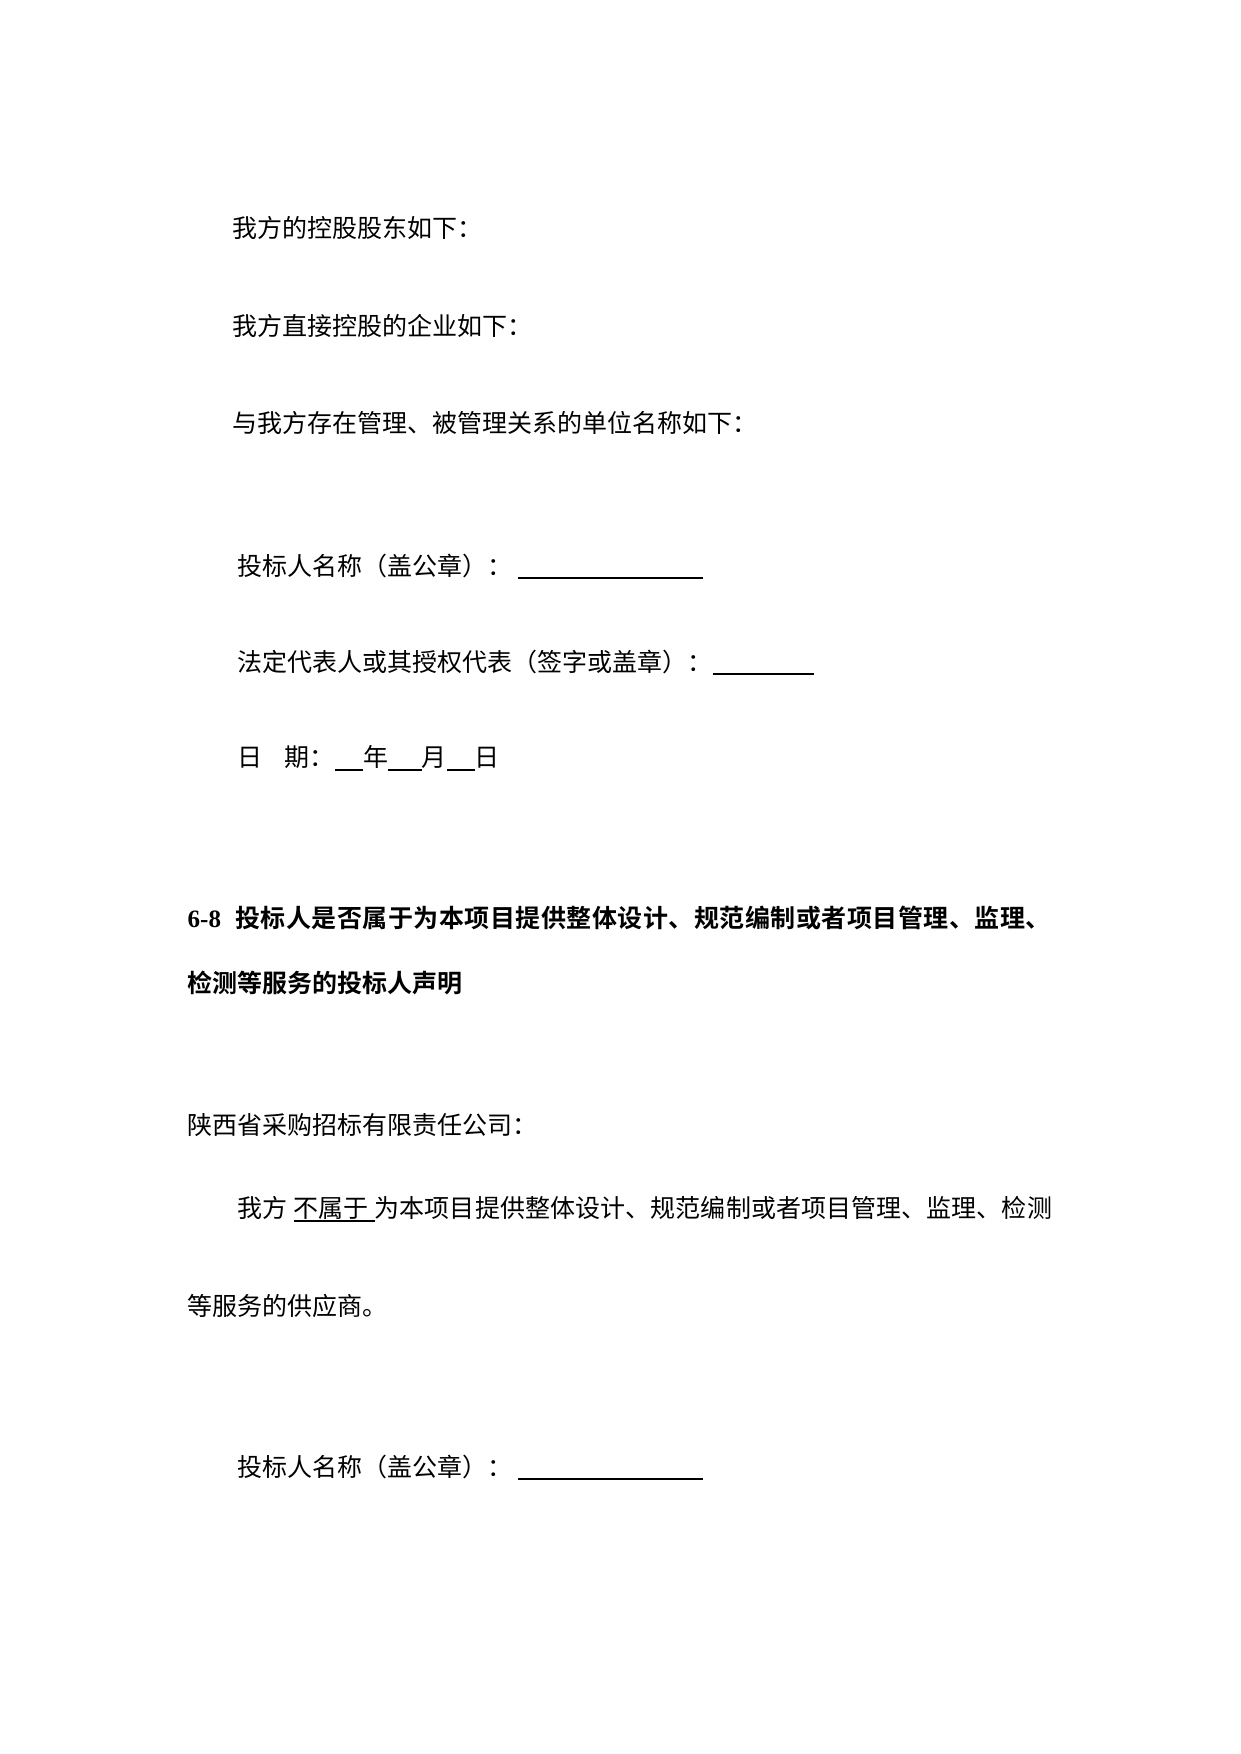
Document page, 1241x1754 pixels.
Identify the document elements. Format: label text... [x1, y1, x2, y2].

text 投标人名称（盖公章）： [187, 532, 1053, 597]
text 我方的控股股东如下： [187, 194, 1053, 259]
text 日 期： 年 月 日 [187, 723, 1053, 788]
text 与我方存在管理、被管理关系的单位名称如下： [187, 389, 1053, 454]
text 法定代表人或其授权代表（签字或盖章）： [187, 628, 1053, 693]
text 我方直接控股的企业如下： [187, 292, 1053, 357]
text 我方 不属于 为本项目提供整体设计、规范编制或者项目管理、监理、检测等服务的供应商。 [187, 1174, 1053, 1337]
text 陕西省采购招标有限责任公司： [187, 1091, 1053, 1156]
text 6-8 投标人是否属于为本项目提供整体设计、规范编制或者项目管理、监理、检测等服务的投标人声明 [187, 884, 1053, 1014]
text 投标人名称（盖公章）： [187, 1433, 1053, 1498]
